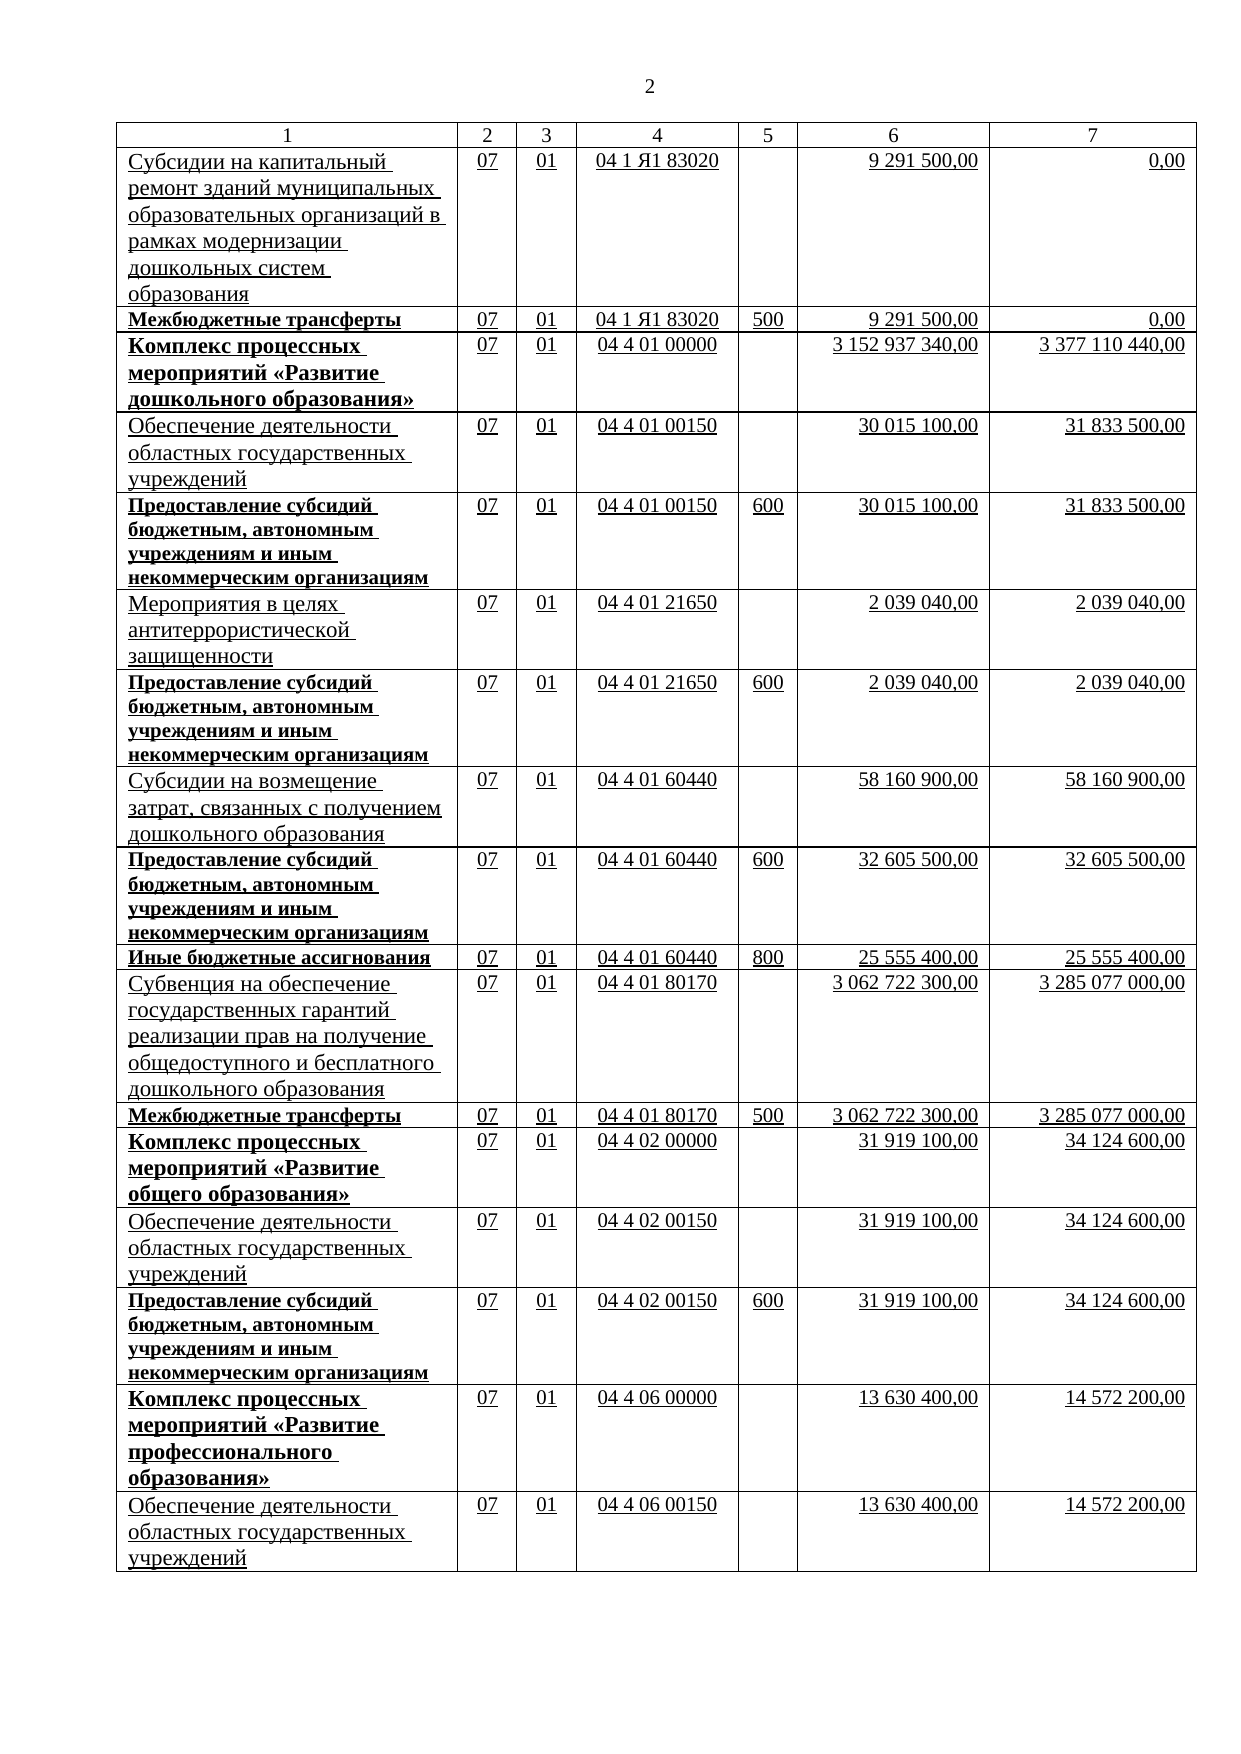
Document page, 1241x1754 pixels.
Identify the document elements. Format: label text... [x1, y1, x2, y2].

table_cell 01 [517, 670, 576, 766]
table_header 2 [458, 123, 516, 147]
table_cell 07 [458, 767, 516, 846]
table_cell 13 630 400,00 [798, 1492, 989, 1571]
table_cell 01 [517, 848, 576, 944]
table_cell 31 833 500,00 [990, 493, 1196, 589]
table_cell Предоставление субсидий бюджетным, автономным учреждениям и иным некоммерческим организациям [117, 493, 457, 589]
table_cell 25 555 400,00 [798, 945, 989, 969]
table_cell 13 630 400,00 [798, 1385, 989, 1491]
table_cell 34 124 600,00 [990, 1288, 1196, 1384]
table_cell 3 285 077 000,00 [990, 1103, 1196, 1127]
table_cell 04 4 02 00150 [577, 1208, 738, 1287]
table_cell 2 039 040,00 [990, 590, 1196, 669]
table_cell Субсидии на капитальный ремонт зданий муниципальных образовательных организаций в рамках модернизации дошкольных систем образования [117, 148, 457, 306]
table_cell 07 [458, 848, 516, 944]
table_cell 07 [458, 1288, 516, 1384]
table_header 3 [517, 123, 576, 147]
table_cell 9 291 500,00 [798, 148, 989, 306]
table_cell 800 [739, 945, 797, 969]
table_cell 0,00 [990, 148, 1196, 306]
table_cell 32 605 500,00 [798, 848, 989, 944]
table_cell Иные бюджетные ассигнования [117, 945, 457, 969]
table_cell 25 555 400,00 [990, 945, 1196, 969]
table_cell 01 [517, 413, 576, 492]
table_header 7 [990, 123, 1196, 147]
table_cell 31 833 500,00 [990, 413, 1196, 492]
table_header 4 [577, 123, 738, 147]
table_cell Обеспечение деятельности областных государственных учреждений [117, 1208, 457, 1287]
table_cell 01 [517, 767, 576, 846]
table_cell 3 377 110 440,00 [990, 333, 1196, 411]
table_cell Комплекс процессных мероприятий «Развитие профессионального образования» [117, 1385, 457, 1491]
table_cell 31 919 100,00 [798, 1128, 989, 1207]
table_cell 04 4 01 00150 [577, 413, 738, 492]
table_cell Комплекс процессных мероприятий «Развитие дошкольного образования» [117, 333, 457, 411]
table_cell 01 [517, 307, 576, 331]
table_cell [739, 590, 797, 669]
table_cell Обеспечение деятельности областных государственных учреждений [117, 1492, 457, 1571]
table_cell 07 [458, 670, 516, 766]
table_cell 04 1 Я1 83020 [577, 307, 738, 331]
table_cell [739, 148, 797, 306]
table_cell 500 [739, 307, 797, 331]
table_cell 04 4 01 80170 [577, 1103, 738, 1127]
table_cell Межбюджетные трансферты [117, 307, 457, 331]
table_cell Субсидии на возмещение затрат, связанных с получением дошкольного образования [117, 767, 457, 846]
table_cell 3 152 937 340,00 [798, 333, 989, 411]
table_cell Обеспечение деятельности областных государственных учреждений [117, 413, 457, 492]
table_cell 07 [458, 307, 516, 331]
table_header 1 [117, 123, 457, 147]
table_cell 01 [517, 1288, 576, 1384]
table_cell 07 [458, 1385, 516, 1491]
table_cell 32 605 500,00 [990, 848, 1196, 944]
table_cell [739, 1492, 797, 1571]
table_cell Субвенция на обеспечение государственных гарантий реализации прав на получение общедоступного и бесплатного дошкольного образования [117, 970, 457, 1102]
table_cell 07 [458, 945, 516, 969]
table_cell Комплекс процессных мероприятий «Развитие общего образования» [117, 1128, 457, 1207]
table_cell 01 [517, 970, 576, 1102]
table_cell 58 160 900,00 [990, 767, 1196, 846]
table_cell 07 [458, 1208, 516, 1287]
table_cell 3 285 077 000,00 [990, 970, 1196, 1102]
table_cell 01 [517, 493, 576, 589]
table_cell 04 4 01 60440 [577, 767, 738, 846]
table_cell 2 039 040,00 [990, 670, 1196, 766]
table_cell 2 039 040,00 [798, 590, 989, 669]
table_cell 04 1 Я1 83020 [577, 148, 738, 306]
table_cell 01 [517, 1128, 576, 1207]
table_cell 600 [739, 848, 797, 944]
table_cell 07 [458, 1492, 516, 1571]
table_cell [739, 1385, 797, 1491]
table_cell 04 4 01 60440 [577, 848, 738, 944]
table_cell 14 572 200,00 [990, 1385, 1196, 1491]
table_cell 31 919 100,00 [798, 1208, 989, 1287]
table_cell 2 039 040,00 [798, 670, 989, 766]
table_cell 04 4 02 00150 [577, 1288, 738, 1384]
table_cell 07 [458, 493, 516, 589]
table_cell [739, 1208, 797, 1287]
table_cell 3 062 722 300,00 [798, 1103, 989, 1127]
table_cell 07 [458, 590, 516, 669]
table_cell 07 [458, 148, 516, 306]
table_cell 3 062 722 300,00 [798, 970, 989, 1102]
table_cell 04 4 02 00000 [577, 1128, 738, 1207]
table_cell 58 160 900,00 [798, 767, 989, 846]
table_cell 01 [517, 1208, 576, 1287]
table_cell 01 [517, 1103, 576, 1127]
table_cell Предоставление субсидий бюджетным, автономным учреждениям и иным некоммерческим организациям [117, 670, 457, 766]
table_cell [739, 413, 797, 492]
table_cell [739, 1128, 797, 1207]
table_cell 04 4 06 00000 [577, 1385, 738, 1491]
table_cell 01 [517, 148, 576, 306]
table_cell 04 4 01 21650 [577, 590, 738, 669]
table_cell 01 [517, 333, 576, 411]
table_cell Межбюджетные трансферты [117, 1103, 457, 1127]
table_cell 34 124 600,00 [990, 1208, 1196, 1287]
table_cell 30 015 100,00 [798, 413, 989, 492]
table_cell 04 4 01 00150 [577, 493, 738, 589]
table_cell 07 [458, 1103, 516, 1127]
table_cell 600 [739, 1288, 797, 1384]
table_cell 31 919 100,00 [798, 1288, 989, 1384]
table_header 6 [798, 123, 989, 147]
table_cell 04 4 06 00150 [577, 1492, 738, 1571]
table_cell 04 4 01 80170 [577, 970, 738, 1102]
table_cell 07 [458, 413, 516, 492]
table_cell 04 4 01 60440 [577, 945, 738, 969]
table_cell 30 015 100,00 [798, 493, 989, 589]
table_cell 01 [517, 590, 576, 669]
table_cell 07 [458, 970, 516, 1102]
table_cell Мероприятия в целях антитеррористической защищенности [117, 590, 457, 669]
table_header 5 [739, 123, 797, 147]
table_cell 34 124 600,00 [990, 1128, 1196, 1207]
table_cell 600 [739, 670, 797, 766]
table_cell 500 [739, 1103, 797, 1127]
table_cell 07 [458, 1128, 516, 1207]
table_cell 07 [458, 333, 516, 411]
table_cell [739, 333, 797, 411]
table_cell 01 [517, 945, 576, 969]
table_cell 04 4 01 21650 [577, 670, 738, 766]
table_cell 600 [739, 493, 797, 589]
table_cell Предоставление субсидий бюджетным, автономным учреждениям и иным некоммерческим организациям [117, 848, 457, 944]
table_cell 01 [517, 1385, 576, 1491]
table_cell [739, 767, 797, 846]
table_cell 0,00 [990, 307, 1196, 331]
table_cell 04 4 01 00000 [577, 333, 738, 411]
table_cell Предоставление субсидий бюджетным, автономным учреждениям и иным некоммерческим организациям [117, 1288, 457, 1384]
table_cell 01 [517, 1492, 576, 1571]
table_cell [739, 970, 797, 1102]
table_cell 9 291 500,00 [798, 307, 989, 331]
table_cell 14 572 200,00 [990, 1492, 1196, 1571]
